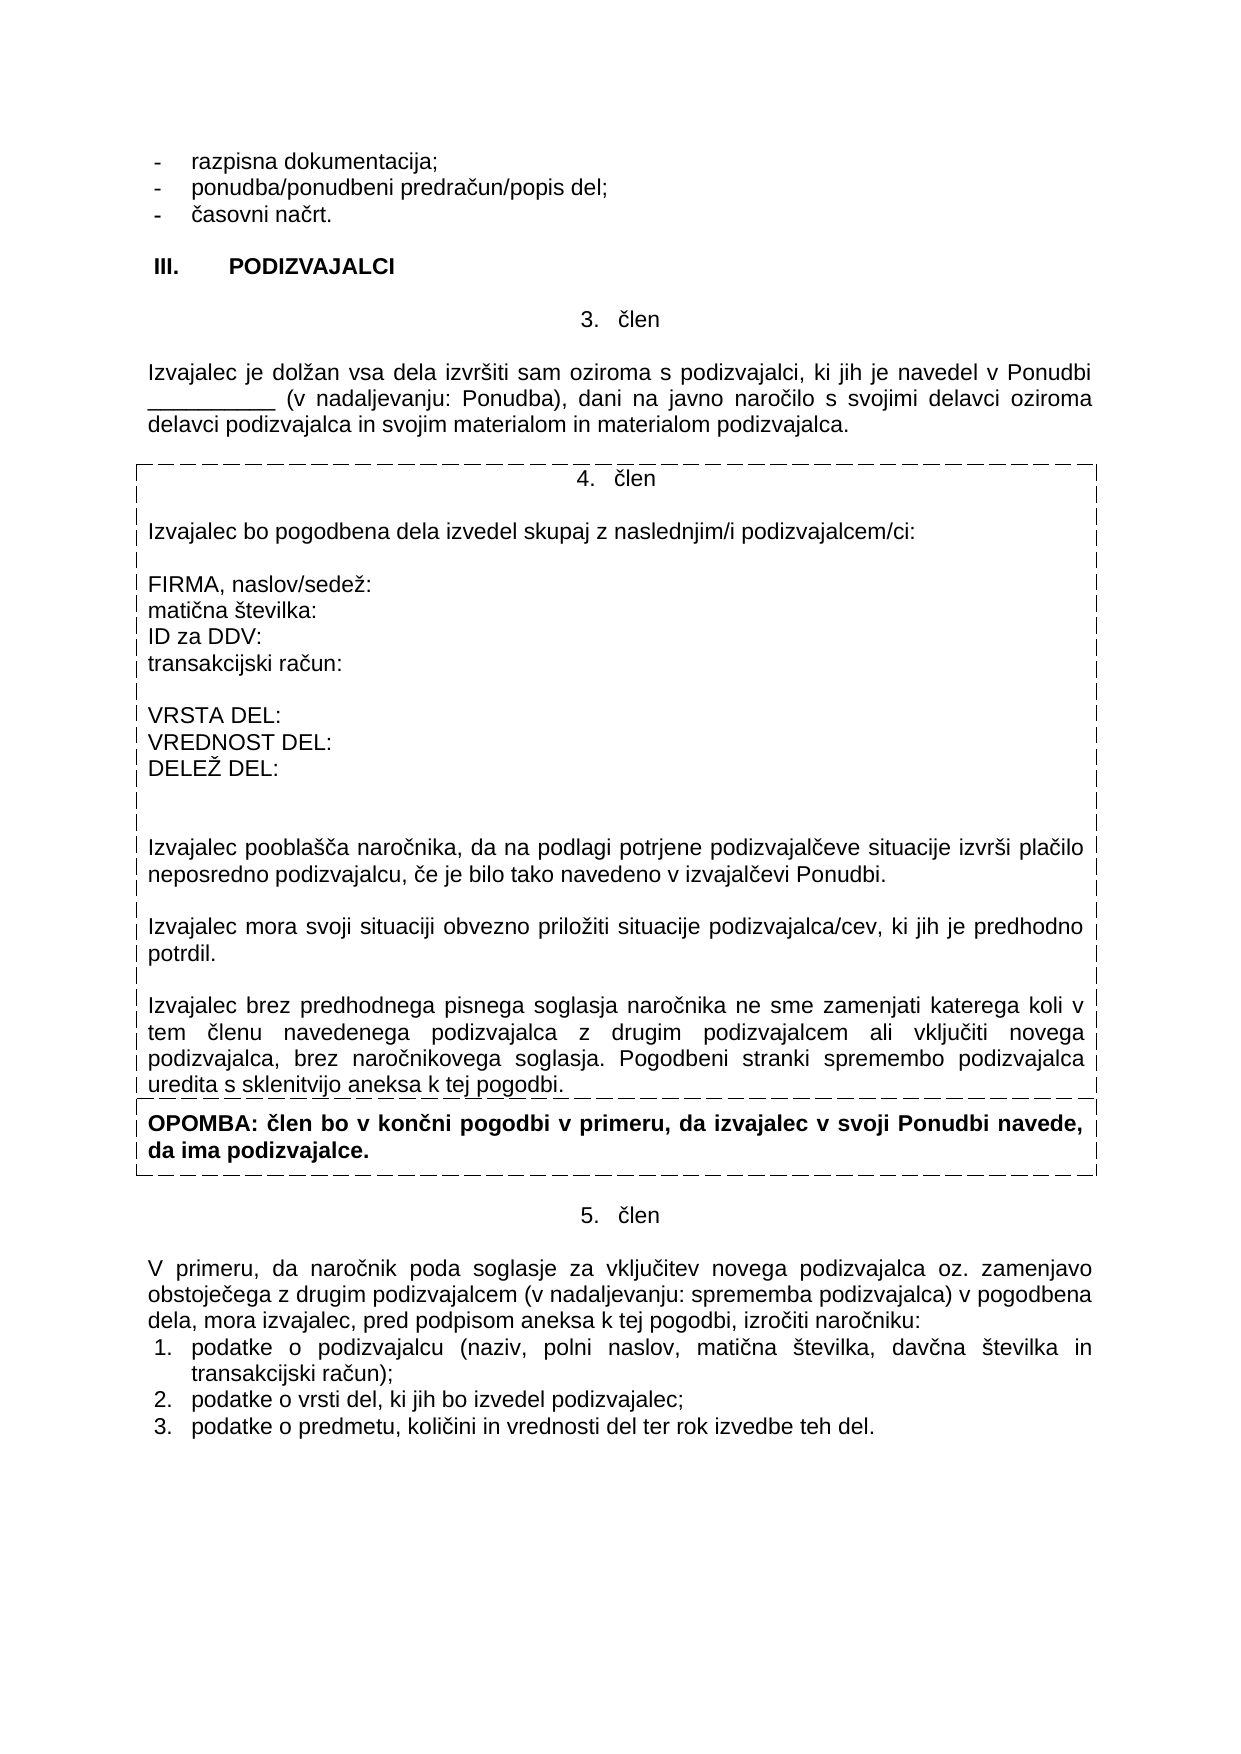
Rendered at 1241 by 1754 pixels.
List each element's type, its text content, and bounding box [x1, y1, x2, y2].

list ponudba/ponudbeni predračun/popis del; [153, 174, 1093, 201]
text V primeru, da naročnik poda soglasje za vključitev novega podizvajalca oz. zamenjavo obstoječega z drugim podizvajalcem (v nadaljevanju: sprememba podizvajalca) v pogodbena dela, mora izvajalec, pred podpisom aneksa k tej pogodbi, izročiti naročniku: [148, 1254, 1093, 1334]
list časovni načrt. [153, 201, 1093, 227]
list podatke o vrsti del, ki jih bo izvedel podizvajalec; [153, 1386, 1093, 1413]
list podatke o predmetu, količini in vrednosti del ter rok izvedbe teh del. [153, 1413, 1093, 1439]
text člen [148, 306, 1093, 332]
table_cell OPOMBA: člen bo v končni pogodbi v primeru, da izvajalec v svoji Ponudbi navede, da ima podizvajalce. [136, 1098, 1096, 1174]
text Izvajalec je dolžan vsa dela izvršiti sam oziroma s podizvajalci, ki jih je navedel v Ponudbi __________ (v nadaljevanju: Ponudba), dani na javno naročilo s svojimi delavci oziroma delavci podizvajalca in svojim materialom in materialom podizvajalca. [148, 359, 1093, 438]
text člen [148, 1202, 1093, 1228]
list razpisna dokumentacija; [153, 148, 1093, 174]
text PODIZVAJALCI [153, 253, 1093, 280]
list podatke o podizvajalcu (naziv, polni naslov, matična številka, davčna številka in transakcijski račun); [153, 1334, 1093, 1386]
table_header člen Izvajalec bo pogodbena dela izvedel skupaj z naslednjim/i podizvajalcem/ci: FIRMA, naslov/sedež: matična številka: ID za DDV: transakcijski račun: VRSTA DEL: VREDNOST DEL: DELEŽ DEL: Izvajalec pooblašča naročnika, da na podlagi potrjene podizvajalčeve situacije izvrši plačilo neposredno podizvajalcu, če je bilo tako navedeno v izvajalčevi Ponudbi. Izvajalec mora svoji situaciji obvezno priložiti situacije podizvajalca/cev, ki jih je predhodno potrdil. Izvajalec brez predhodnega pisnega soglasja naročnika ne sme zamenjati katerega koli v tem členu navedenega podizvajalca z drugim podizvajalcem ali vključiti novega podizvajalca, brez naročnikovega soglasja. Pogodbeni stranki spremembo podizvajalca uredita s sklenitvijo aneksa k tej pogodbi. [136, 464, 1096, 1098]
